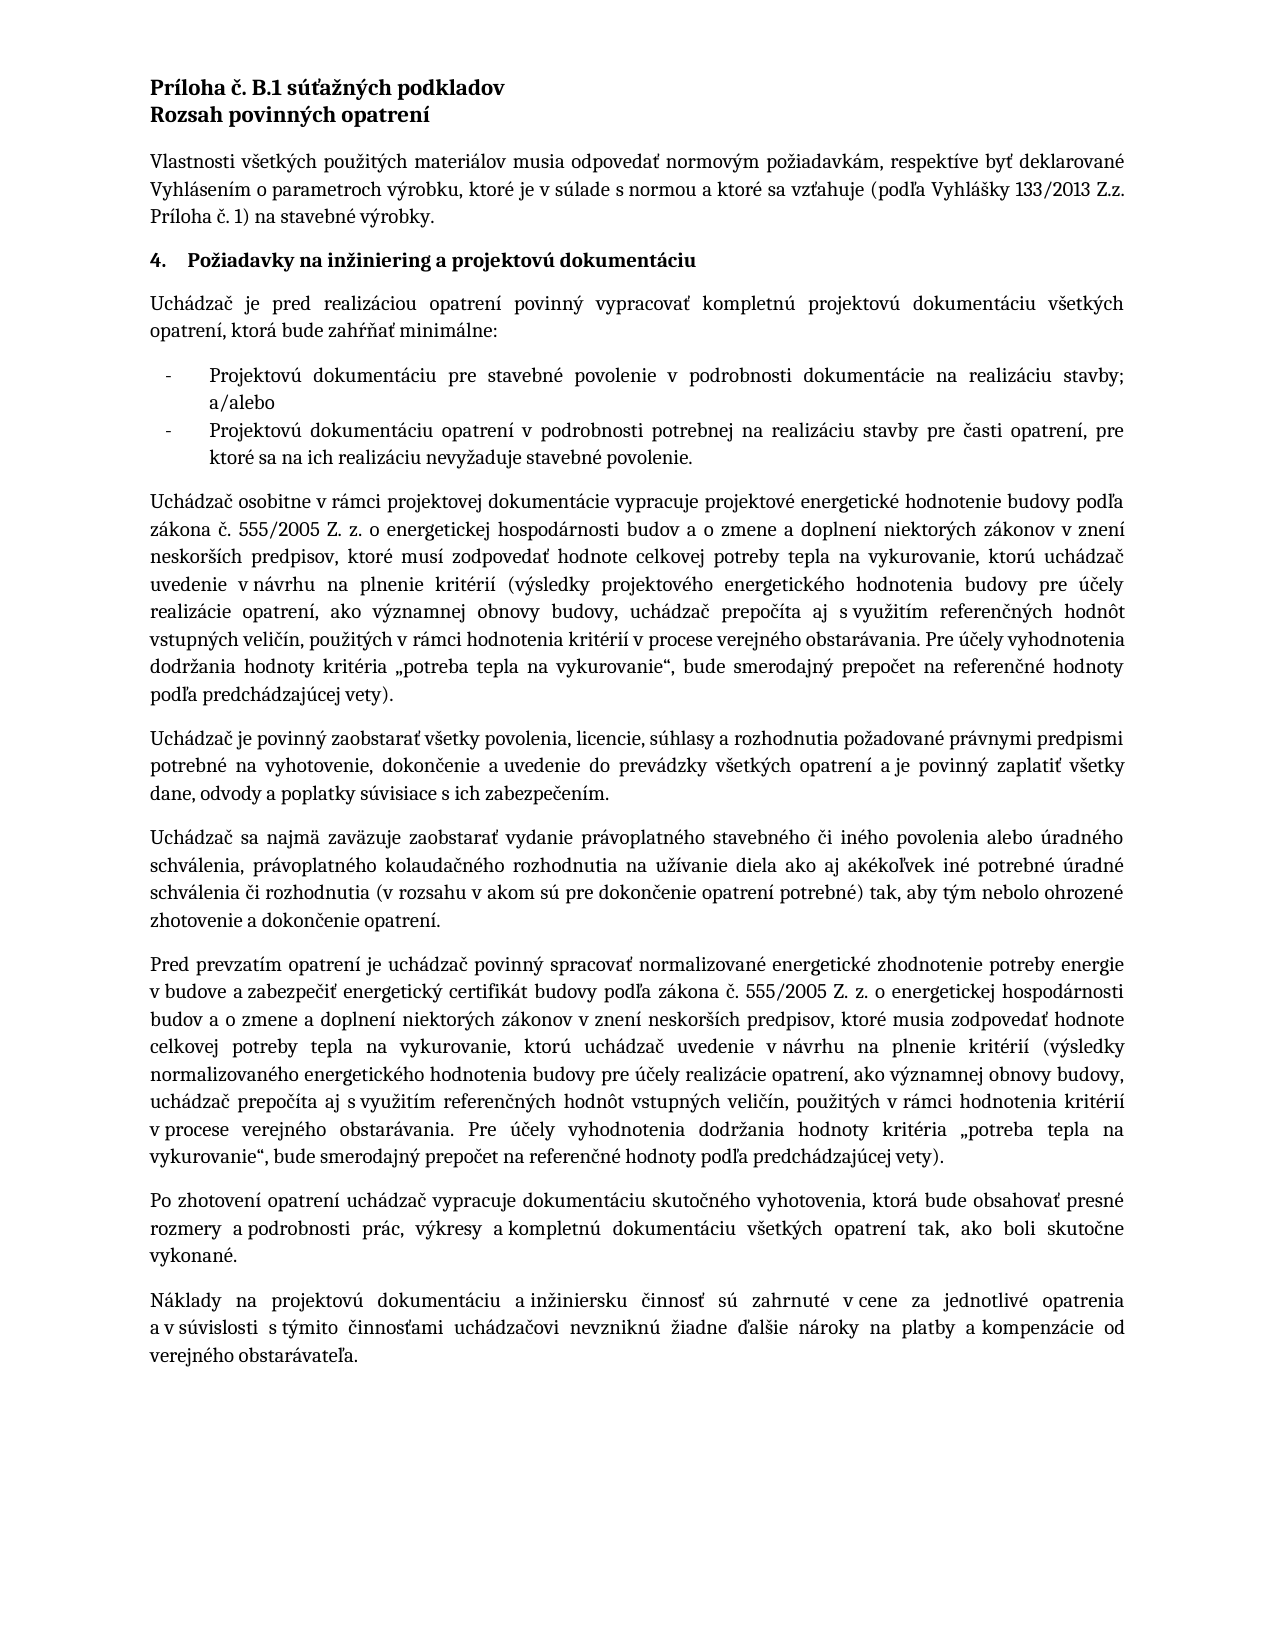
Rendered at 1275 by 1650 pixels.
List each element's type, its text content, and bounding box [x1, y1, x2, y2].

text Uchádzač je pred realizáciou opatrení povinný vypracovať kompletnú projektovú dokumentáciu všetkých opatrení, ktorá bude zahŕňať minimálne: [150, 292, 1125, 343]
list Projektovú dokumentáciu opatrení v podrobnosti potrebnej na realizáciu stavby pre časti opatrení, pre ktoré sa na ich realizáciu nevyžaduje stavebné povolenie. [165, 418, 1125, 470]
text Uchádzač osobitne v rámci projektovej dokumentácie vypracuje projektové energetické hodnotenie budovy podľa zákona č. 555/2005 Z. z. o energetickej hospodárnosti budov a o zmene a doplnení niektorých zákonov v znení neskorších predpisov, ktoré musí zodpovedať hodnote celkovej potreby tepla na vykurovanie, ktorú uchádzač uvedenie v návrhu na plnenie kritérií (výsledky projektového energetického hodnotenia budovy pre účely realizácie opatrení, ako významnej obnovy budovy, uchádzač prepočíta aj s využitím referenčných hodnôt vstupných veličín, použitých v rámci hodnotenia kritérií v procese verejného obstarávania. Pre účely vyhodnotenia dodržania hodnoty kritéria „potreba tepla na vykurovanie“, bude smerodajný prepočet na referenčné hodnoty podľa predchádzajúcej vety). [150, 490, 1125, 706]
text Pred prevzatím opatrení je uchádzač povinný spracovať normalizované energetické zhodnotenie potreby energie v budove a zabezpečiť energetický certifikát budovy podľa zákona č. 555/2005 Z. z. o energetickej hospodárnosti budov a o zmene a doplnení niektorých zákonov v znení neskorších predpisov, ktoré musia zodpovedať hodnote celkovej potreby tepla na vykurovanie, ktorú uchádzač uvedenie v návrhu na plnenie kritérií (výsledky normalizovaného energetického hodnotenia budovy pre účely realizácie opatrení, ako významnej obnovy budovy, uchádzač prepočíta aj s využitím referenčných hodnôt vstupných veličín, použitých v rámci hodnotenia kritérií v procese verejného obstarávania. Pre účely vyhodnotenia dodržania hodnoty kritéria „potreba tepla na vykurovanie“, bude smerodajný prepočet na referenčné hodnoty podľa predchádzajúcej vety). [150, 952, 1125, 1169]
text Náklady na projektovú dokumentáciu a inžiniersku činnosť sú zahrnuté v cene za jednotlivé opatrenia a v súvislosti s týmito činnosťami uchádzačovi nevzniknú žiadne ďalšie nároky na platby a kompenzácie od verejného obstarávateľa. [150, 1288, 1125, 1367]
list Požiadavky na inžiniering a projektovú dokumentáciu [150, 249, 1125, 273]
text Po zhotovení opatrení uchádzač vypracuje dokumentáciu skutočného vyhotovenia, ktorá bude obsahovať presné rozmery a podrobnosti prác, výkresy a kompletnú dokumentáciu všetkých opatrení tak, ako boli skutočne vykonané. [150, 1189, 1125, 1268]
text Uchádzač je povinný zaobstarať všetky povolenia, licencie, súhlasy a rozhodnutia požadované právnymi predpismi potrebné na vyhotovenie, dokončenie a uvedenie do prevádzky všetkých opatrení a je povinný zaplatiť všetky dane, odvody a poplatky súvisiace s ich zabezpečením. [150, 727, 1125, 806]
text Vlastnosti všetkých použitých materiálov musia odpovedať normovým požiadavkám, respektíve byť deklarované Vyhlásením o parametroch výrobku, ktoré je v súlade s normou a ktoré sa vzťahuje (podľa Vyhlášky 133/2013 Z.z. Príloha č. 1) na stavebné výrobky. [150, 150, 1125, 229]
list Projektovú dokumentáciu pre stavebné povolenie v podrobnosti dokumentácie na realizáciu stavby; a/alebo [165, 363, 1125, 415]
text Uchádzač sa najmä zaväzuje zaobstarať vydanie právoplatného stavebného či iného povolenia alebo úradného schválenia, právoplatného kolaudačného rozhodnutia na užívanie diela ako aj akékoľvek iné potrebné úradné schválenia či rozhodnutia (v rozsahu v akom sú pre dokončenie opatrení potrebné) tak, aby tým nebolo ohrozené zhotovenie a dokončenie opatrení. [150, 826, 1125, 932]
